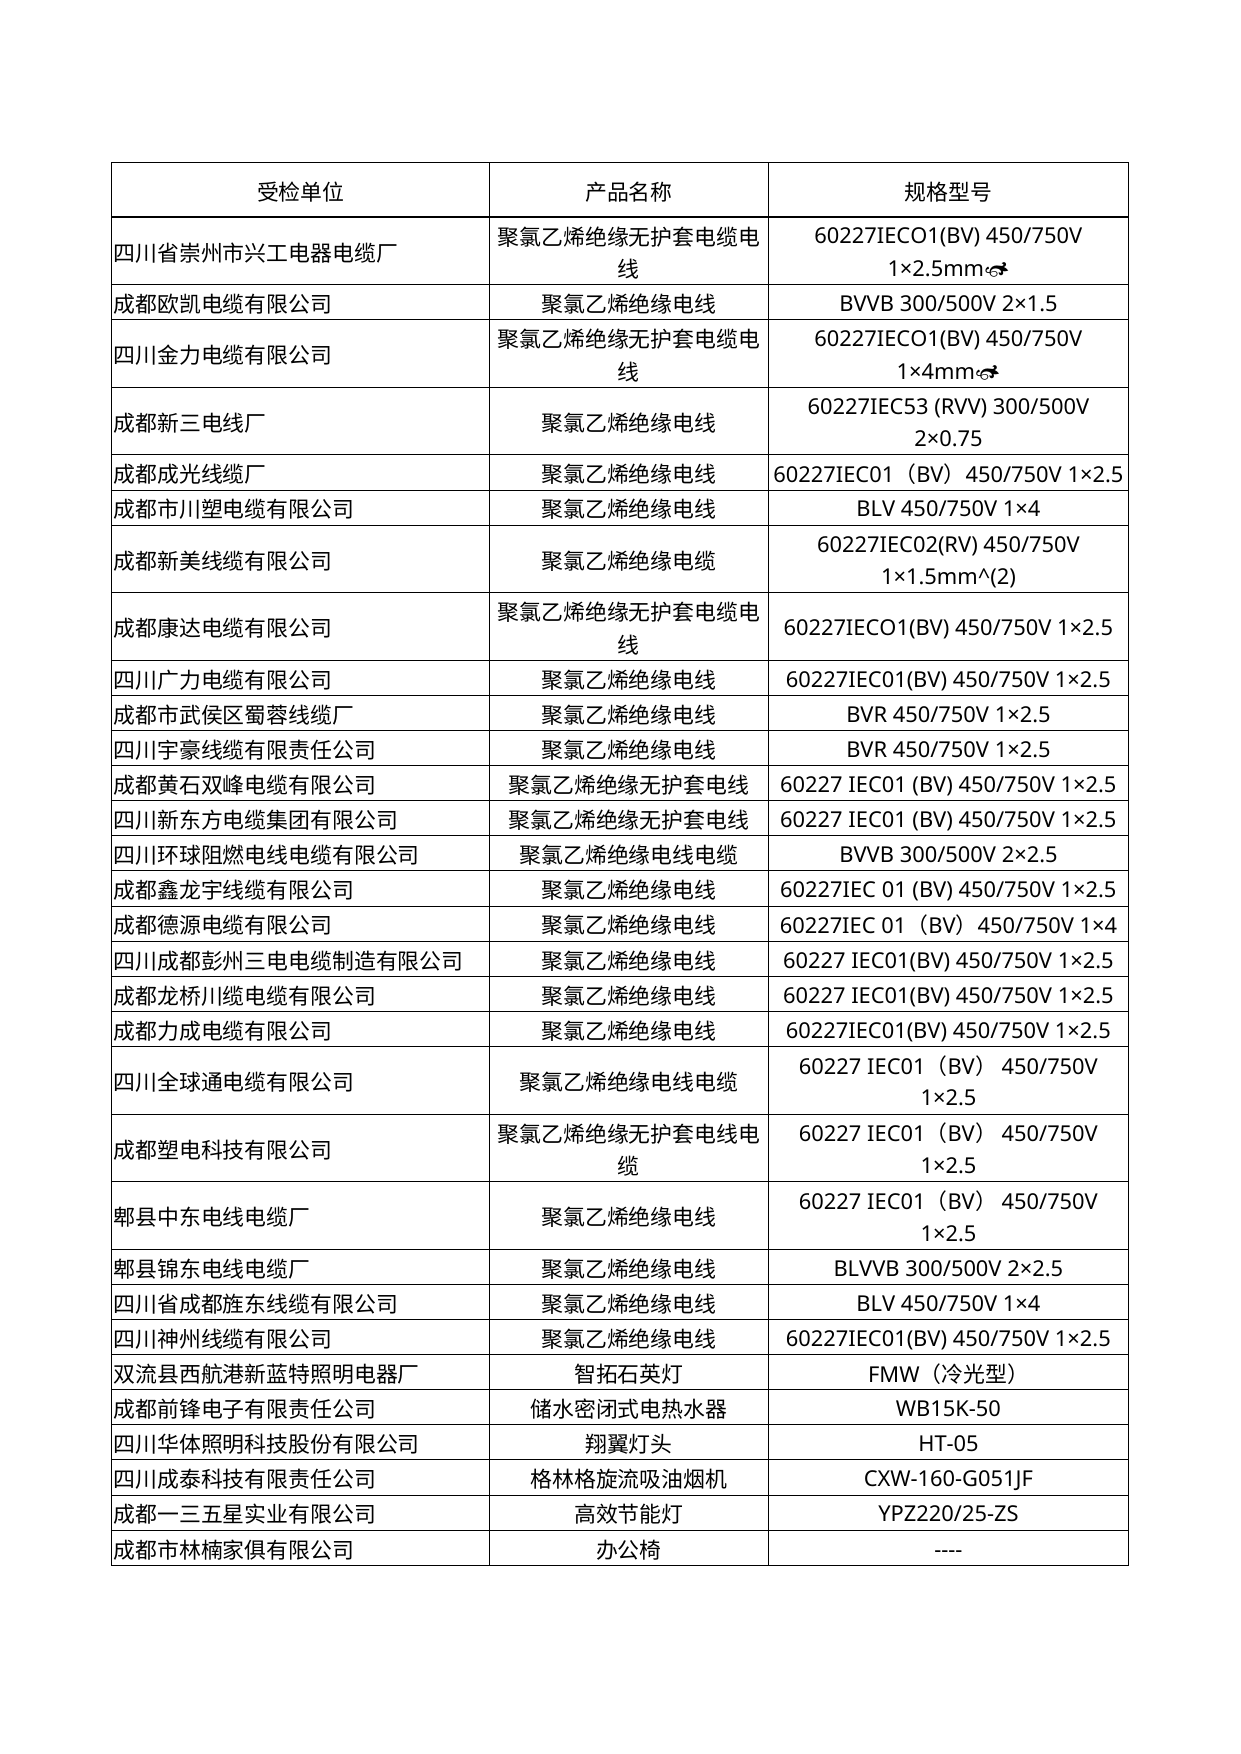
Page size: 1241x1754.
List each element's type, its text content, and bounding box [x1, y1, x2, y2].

table_cell ---- [769, 1531, 1128, 1565]
table_cell 60227 IEC01(BV) 450/750V 1×2.5 [769, 942, 1128, 976]
table_cell 成都德源电缆有限公司 [112, 907, 489, 941]
table_cell 成都新美线缆有限公司 [112, 526, 489, 592]
table_cell 四川华体照明科技股份有限公司 [112, 1425, 489, 1459]
table_cell 四川新东方电缆集团有限公司 [112, 801, 489, 835]
table_cell 成都鑫龙宇线缆有限公司 [112, 871, 489, 906]
table_cell 聚氯乙烯绝缘电线 [490, 661, 768, 695]
table_cell 郫县锦东电线电缆厂 [112, 1250, 489, 1284]
table_cell 四川神州线缆有限公司 [112, 1320, 489, 1354]
table_cell 60227IECO1(BV) 450/750V 1×2.5 [769, 593, 1128, 660]
table_cell 成都市川塑电缆有限公司 [112, 491, 489, 524]
table_cell 60227IEC53 (RVV) 300/500V 2×0.75 [769, 388, 1128, 454]
table_cell 办公椅 [490, 1531, 768, 1565]
table_cell 成都一三五星实业有限公司 [112, 1496, 489, 1529]
table_header 规格型号 [769, 163, 1128, 216]
table_cell WB15K-50 [769, 1390, 1128, 1424]
table_cell 60227 IEC01（BV） 450/750V 1×2.5 [769, 1115, 1128, 1181]
table_cell 格林格旋流吸油烟机 [490, 1460, 768, 1494]
table_cell 聚氯乙烯绝缘电线 [490, 1320, 768, 1354]
table_cell 成都力成电缆有限公司 [112, 1012, 489, 1046]
table_cell 聚氯乙烯绝缘电线 [490, 1012, 768, 1046]
table_cell 聚氯乙烯绝缘电线 [490, 1182, 768, 1249]
table_cell 四川省成都旌东线缆有限公司 [112, 1285, 489, 1319]
table_cell 聚氯乙烯绝缘电线 [490, 942, 768, 976]
table_cell 60227 IEC01 (BV) 450/750V 1×2.5 [769, 766, 1128, 800]
table_cell 成都康达电缆有限公司 [112, 593, 489, 660]
table_cell 聚氯乙烯绝缘电线 [490, 977, 768, 1011]
table_cell 成都欧凯电缆有限公司 [112, 285, 489, 319]
table_cell 四川全球通电缆有限公司 [112, 1047, 489, 1113]
table_cell 60227IECO1(BV) 450/750V 1×4mm [769, 320, 1128, 387]
table_cell 聚氯乙烯绝缘电线 [490, 285, 768, 319]
table_cell 成都市武侯区蜀蓉线缆厂 [112, 696, 489, 730]
table_cell 60227 IEC01 (BV) 450/750V 1×2.5 [769, 801, 1128, 835]
table_cell 聚氯乙烯绝缘无护套电缆电线 [490, 593, 768, 660]
table_cell 成都塑电科技有限公司 [112, 1115, 489, 1181]
table_cell 60227IEC01(BV) 450/750V 1×2.5 [769, 1012, 1128, 1046]
table_cell 聚氯乙烯绝缘电线 [490, 1285, 768, 1319]
table_cell 60227IEC02(RV) 450/750V 1×1.5mm^(2) [769, 526, 1128, 592]
table_cell 郫县中东电线电缆厂 [112, 1182, 489, 1249]
table_cell 聚氯乙烯绝缘电线 [490, 455, 768, 489]
table_cell 聚氯乙烯绝缘电线 [490, 731, 768, 765]
table_cell 60227IEC01（BV）450/750V 1×2.5 [769, 455, 1128, 489]
table_cell 60227 IEC01(BV) 450/750V 1×2.5 [769, 977, 1128, 1011]
table_cell 四川成泰科技有限责任公司 [112, 1460, 489, 1494]
table_cell BLVVB 300/500V 2×2.5 [769, 1250, 1128, 1284]
table_cell 60227 IEC01（BV） 450/750V 1×2.5 [769, 1182, 1128, 1249]
table_cell 成都黄石双峰电缆有限公司 [112, 766, 489, 800]
table_cell 四川成都彭州三电电缆制造有限公司 [112, 942, 489, 976]
table_cell 四川环球阻燃电线电缆有限公司 [112, 836, 489, 870]
table_cell 成都新三电线厂 [112, 388, 489, 454]
table_cell 聚氯乙烯绝缘电缆 [490, 526, 768, 592]
table_cell BLV 450/750V 1×4 [769, 1285, 1128, 1319]
table_cell HT-05 [769, 1425, 1128, 1459]
table_cell 60227IEC 01 (BV) 450/750V 1×2.5 [769, 871, 1128, 906]
table_cell 聚氯乙烯绝缘无护套电缆电线 [490, 320, 768, 387]
table_cell 聚氯乙烯绝缘无护套电缆电线 [490, 218, 768, 284]
table_cell 60227IEC01(BV) 450/750V 1×2.5 [769, 661, 1128, 695]
table_cell 聚氯乙烯绝缘电线 [490, 871, 768, 906]
table_cell 聚氯乙烯绝缘电线电缆 [490, 1047, 768, 1113]
table_cell FMW（冷光型） [769, 1355, 1128, 1389]
table_cell 翔翼灯头 [490, 1425, 768, 1459]
table_cell 60227 IEC01（BV） 450/750V 1×2.5 [769, 1047, 1128, 1113]
table_cell 高效节能灯 [490, 1496, 768, 1529]
table_cell 双流县西航港新蓝特照明电器厂 [112, 1355, 489, 1389]
table_header 受检单位 [112, 163, 489, 216]
table_cell 成都前锋电子有限责任公司 [112, 1390, 489, 1424]
table_cell 四川宇豪线缆有限责任公司 [112, 731, 489, 765]
table_cell BVVB 300/500V 2×1.5 [769, 285, 1128, 319]
table_cell 聚氯乙烯绝缘无护套电线 [490, 801, 768, 835]
table_header 产品名称 [490, 163, 768, 216]
table_cell 聚氯乙烯绝缘电线 [490, 388, 768, 454]
table_cell BVVB 300/500V 2×2.5 [769, 836, 1128, 870]
table_cell YPZ220/25-ZS [769, 1496, 1128, 1529]
table_cell 聚氯乙烯绝缘电线 [490, 696, 768, 730]
table_cell 成都龙桥川缆电缆有限公司 [112, 977, 489, 1011]
table_cell 智拓石英灯 [490, 1355, 768, 1389]
table_cell 聚氯乙烯绝缘电线 [490, 907, 768, 941]
table_cell BVR 450/750V 1×2.5 [769, 731, 1128, 765]
table_cell 四川广力电缆有限公司 [112, 661, 489, 695]
table_cell 四川金力电缆有限公司 [112, 320, 489, 387]
table_cell 成都市林楠家俱有限公司 [112, 1531, 489, 1565]
table_cell 聚氯乙烯绝缘无护套电线 [490, 766, 768, 800]
table_cell 聚氯乙烯绝缘电线 [490, 491, 768, 524]
table_cell 成都成光线缆厂 [112, 455, 489, 489]
table_cell 四川省崇州市兴工电器电缆厂 [112, 218, 489, 284]
table_cell BLV 450/750V 1×4 [769, 491, 1128, 524]
table_cell 聚氯乙烯绝缘无护套电线电缆 [490, 1115, 768, 1181]
table_cell CXW-160-G051JF [769, 1460, 1128, 1494]
table_cell 聚氯乙烯绝缘电线电缆 [490, 836, 768, 870]
table_cell BVR 450/750V 1×2.5 [769, 696, 1128, 730]
table_cell 聚氯乙烯绝缘电线 [490, 1250, 768, 1284]
table_cell 60227IEC01(BV) 450/750V 1×2.5 [769, 1320, 1128, 1354]
table_cell 60227IEC 01（BV）450/750V 1×4 [769, 907, 1128, 941]
table_cell 60227IECO1(BV) 450/750V 1×2.5mm [769, 218, 1128, 284]
table_cell 储水密闭式电热水器 [490, 1390, 768, 1424]
